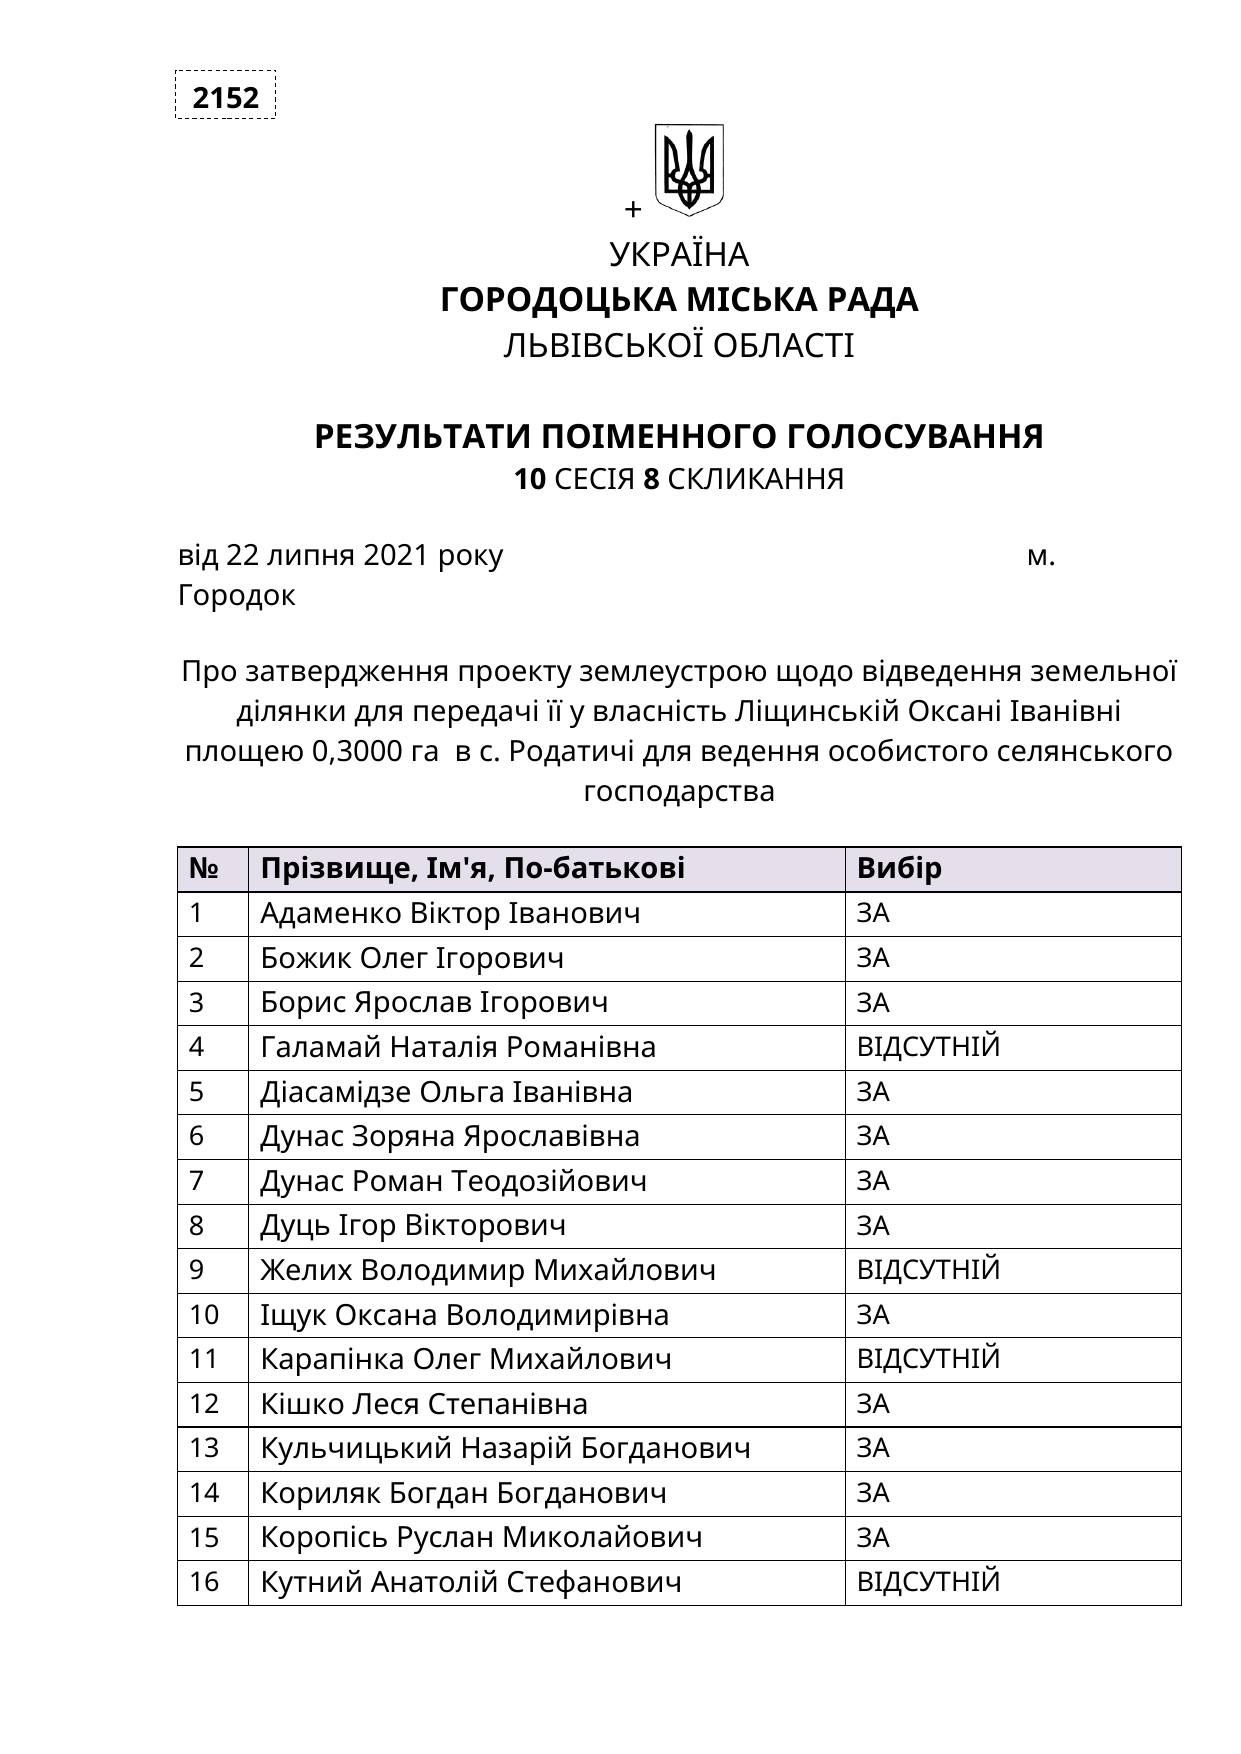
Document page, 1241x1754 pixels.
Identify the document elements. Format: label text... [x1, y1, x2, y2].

text РЕЗУЛЬТАТИ ПОІМЕННОГО ГОЛОСУВАННЯ [177, 412, 1181, 458]
table_cell ЗА [846, 1472, 1181, 1516]
table_cell ЗА [846, 1115, 1181, 1159]
table_header Вибір [846, 848, 1181, 891]
table_cell Кутний Анатолій Стефанович [249, 1561, 845, 1605]
table_header № [178, 848, 248, 891]
table_cell ЗА [846, 1205, 1181, 1248]
table_cell Адаменко Віктор Іванович [249, 893, 845, 936]
table_cell 3 [178, 982, 248, 1025]
table_cell ЗА [846, 893, 1181, 936]
table_cell 9 [178, 1249, 248, 1293]
table_cell Іщук Оксана Володимирівна [249, 1294, 845, 1337]
table_cell Кориляк Богдан Богданович [249, 1472, 845, 1516]
table_cell ЗА [846, 1071, 1181, 1114]
table_cell 4 [178, 1026, 248, 1070]
table_cell Дунас Зоряна Ярославівна [249, 1115, 845, 1159]
table_cell Желих Володимир Михайлович [249, 1249, 845, 1293]
text ГОРОДОЦЬКА МІСЬКА РАДА [177, 276, 1181, 322]
table_cell 10 [178, 1294, 248, 1337]
text ЛЬВІВСЬКОЇ ОБЛАСТІ [177, 322, 1181, 367]
table_cell 5 [178, 1071, 248, 1114]
text + [177, 118, 1181, 231]
table_cell 7 [178, 1160, 248, 1203]
table_cell ЗА [846, 1383, 1181, 1426]
table_cell ЗА [846, 982, 1181, 1025]
table_cell 16 [178, 1561, 248, 1605]
table_cell Борис Ярослав Ігорович [249, 982, 845, 1025]
table_cell ЗА [846, 1428, 1181, 1471]
table_cell ВІДСУТНІЙ [846, 1026, 1181, 1070]
table_cell ВІДСУТНІЙ [846, 1338, 1181, 1382]
table_cell Діасамідзе Ольга Іванівна [249, 1071, 845, 1114]
table_cell 6 [178, 1115, 248, 1159]
table_cell Дунас Роман Теодозійович [249, 1160, 845, 1203]
table_cell 1 [178, 893, 248, 936]
table_cell ВІДСУТНІЙ [846, 1249, 1181, 1293]
table_cell 11 [178, 1338, 248, 1382]
table_cell 14 [178, 1472, 248, 1516]
table_cell 13 [178, 1428, 248, 1471]
table_header Прізвище, Ім'я, По-батькові [249, 848, 845, 891]
text Про затвердження проекту землеустрою щодо відведення земельної ділянки для передачі її у власність Ліщинській Оксані Іванівні площею 0,3000 га в с. Родатичі для ведення особистого селянського господарства [177, 651, 1181, 809]
table_cell ВІДСУТНІЙ [846, 1561, 1181, 1605]
table_cell Дуць Ігор Вікторович [249, 1205, 845, 1248]
table_cell Кішко Леся Степанівна [249, 1383, 845, 1426]
table_cell Кульчицький Назарій Богданович [249, 1428, 845, 1471]
table_cell ЗА [846, 1294, 1181, 1337]
table_cell 8 [178, 1205, 248, 1248]
table_cell 2 [178, 937, 248, 981]
table_cell Коропісь Руслан Миколайович [249, 1517, 845, 1560]
table_cell 15 [178, 1517, 248, 1560]
text УКРАЇНА [177, 231, 1181, 276]
table_cell Божик Олег Ігорович [249, 937, 845, 981]
text від 22 липня 2021 року м. Городок [177, 534, 1181, 614]
table_cell ЗА [846, 1160, 1181, 1203]
table_cell ЗА [846, 1517, 1181, 1560]
table_cell Галамай Наталія Романівна [249, 1026, 845, 1070]
table_cell 12 [178, 1383, 248, 1426]
picture [642, 118, 735, 221]
text 10 СЕСІЯ 8 СКЛИКАННЯ [177, 458, 1181, 498]
table_cell Карапінка Олег Михайлович [249, 1338, 845, 1382]
table_cell ЗА [846, 937, 1181, 981]
